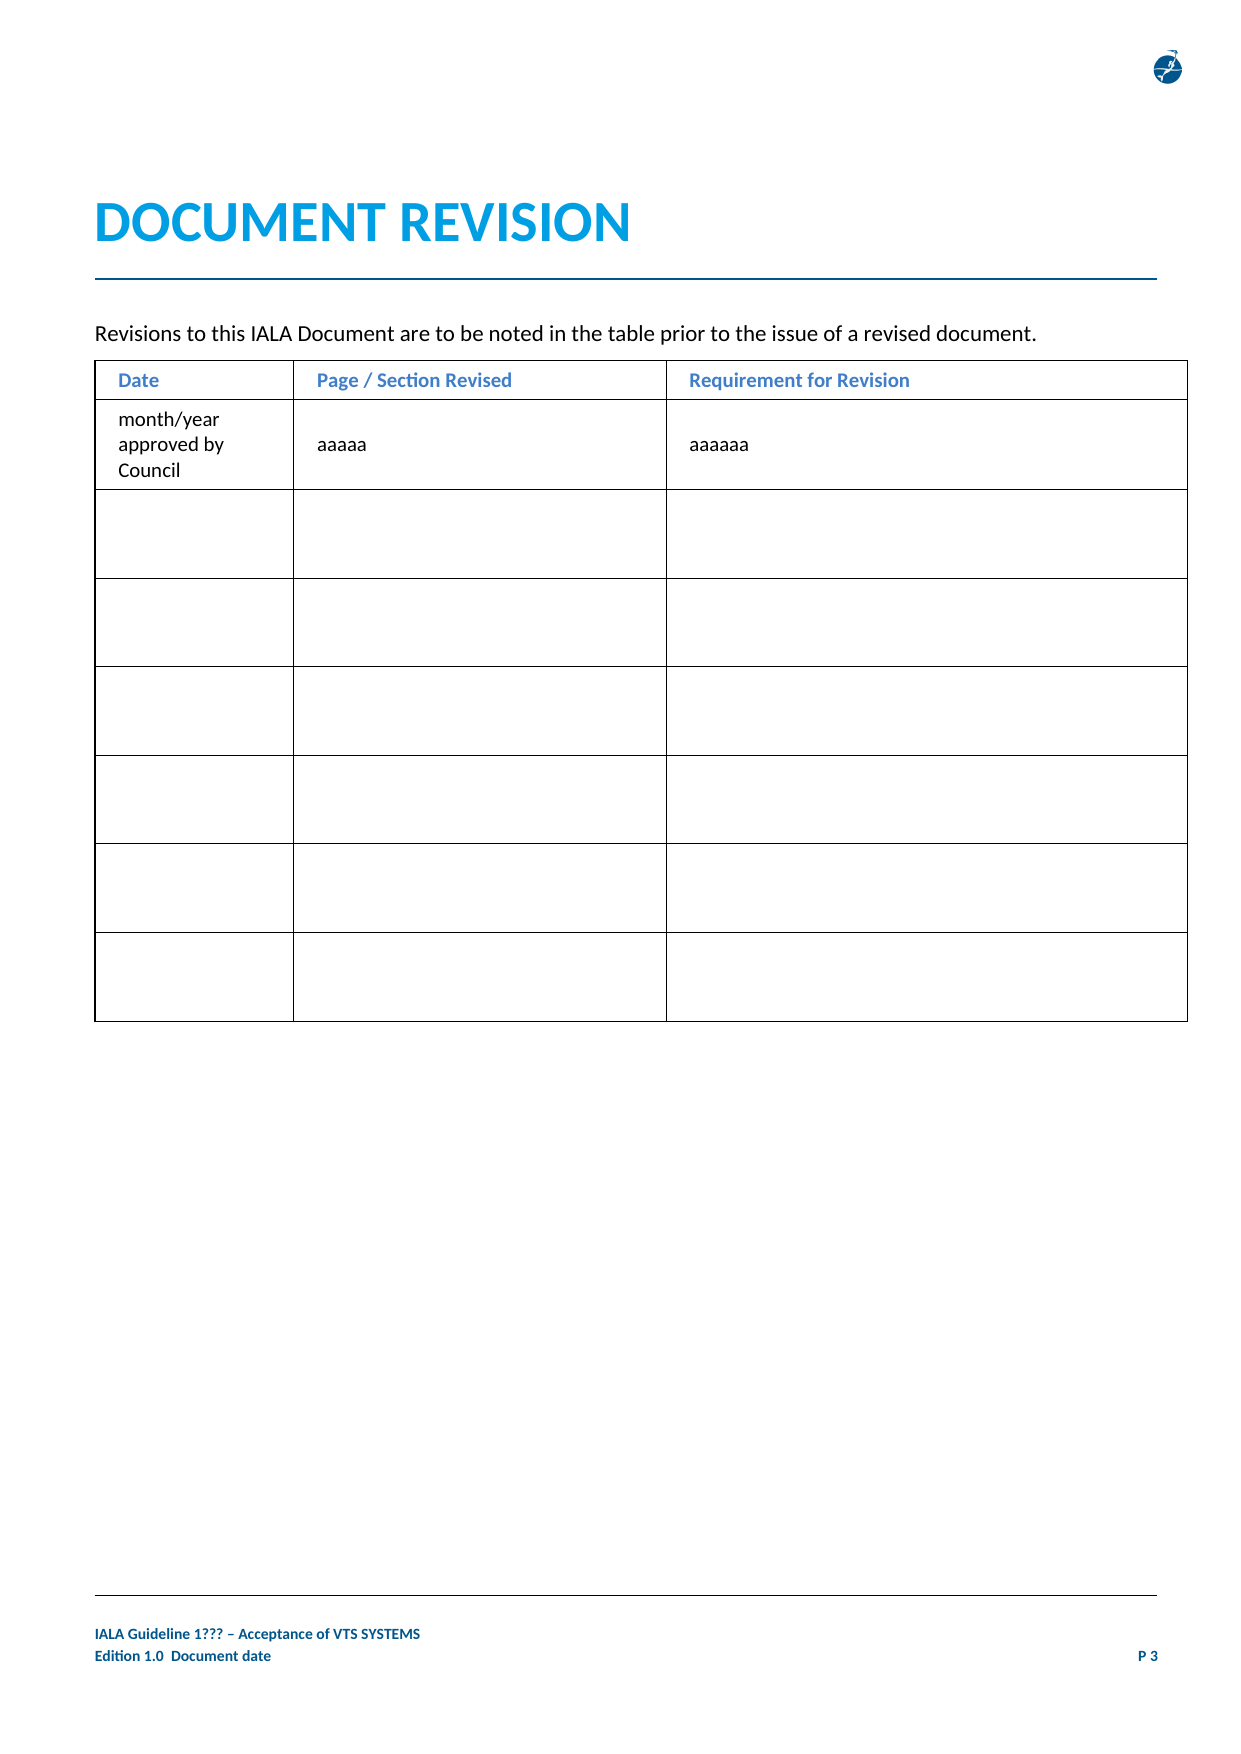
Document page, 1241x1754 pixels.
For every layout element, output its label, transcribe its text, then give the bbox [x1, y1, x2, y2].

table_cell [294, 933, 666, 1021]
table_cell [294, 667, 666, 755]
table_cell [96, 756, 293, 843]
table_cell [96, 579, 293, 666]
table_header Date [96, 361, 293, 399]
table_header Page / Section Revised [294, 361, 666, 399]
table_cell [667, 756, 1187, 843]
table_cell [667, 667, 1187, 755]
table_header Requirement for Revision [667, 361, 1187, 399]
table_cell [294, 756, 666, 843]
table_cell [667, 490, 1187, 577]
table_cell [294, 579, 666, 666]
table_cell [294, 490, 666, 577]
table_cell aaaaa [294, 400, 666, 489]
text Revisions to this IALA Document are to be noted in the table prior to the issue of a revised document. [94, 319, 1157, 347]
picture [1122, 0, 1241, 119]
table_cell [667, 579, 1187, 666]
table_cell [96, 933, 293, 1021]
table_cell month/year approved by Council [96, 400, 293, 489]
table_cell [96, 490, 293, 577]
table_cell [667, 844, 1187, 932]
table_cell aaaaaa [667, 400, 1187, 489]
table_cell [96, 667, 293, 755]
table_cell [96, 844, 293, 932]
table_cell [667, 933, 1187, 1021]
table_cell [294, 844, 666, 932]
